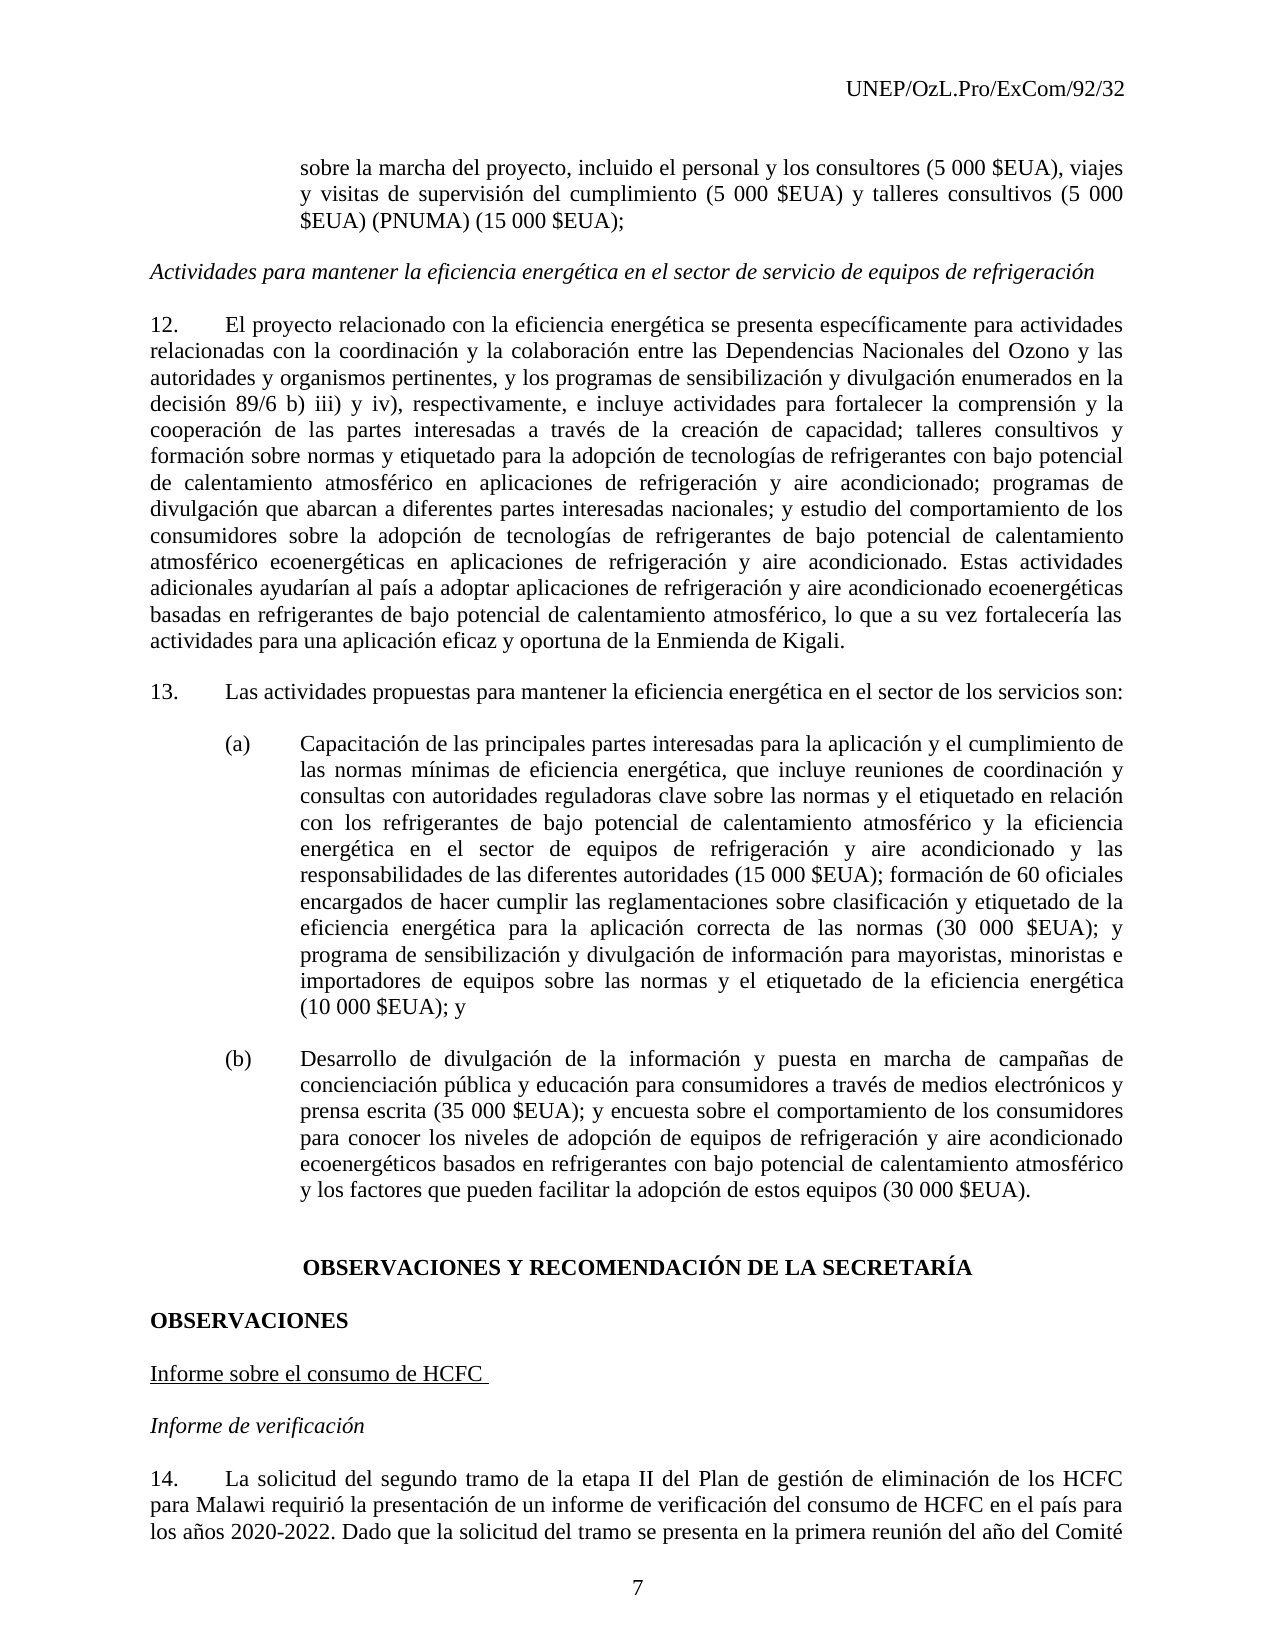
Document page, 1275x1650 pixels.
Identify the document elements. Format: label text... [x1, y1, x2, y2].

text Informe de verificación [150, 1412, 1125, 1439]
subtitle Capacitación de las principales partes interesadas para la aplicación y el cumplimiento de las normas mínimas de eficiencia energética, que incluye reuniones de coordinación y consultas con autoridades reguladoras clave sobre las normas y el etiquetado en relación con los refrigerantes de bajo potencial de calentamiento atmosférico y la eficiencia energética en el sector de equipos de refrigeración y aire acondicionado y las responsabilidades de las diferentes autoridades (15 000 $EUA); formación de 60 oficiales encargados de hacer cumplir las reglamentaciones sobre clasificación y etiquetado de la eficiencia energética para la aplicación correcta de las normas (30 000 $EUA); y programa de sensibilización y divulgación de información para mayoristas, minoristas e importadores de equipos sobre las normas y el etiquetado de la eficiencia energética (10 000 $EUA); y [225, 730, 1125, 1020]
text Informe sobre el consumo de HCFC [150, 1359, 1125, 1386]
text Actividades para mantener la eficiencia energética en el sector de servicio de equipos de refrigeración [150, 258, 1125, 284]
text OBSERVACIONES [150, 1307, 1125, 1333]
subtitle Desarrollo de divulgación de la información y puesta en marcha de campañas de concienciación pública y educación para consumidores a través de medios electrónicos y prensa escrita (35 000 $EUA); y encuesta sobre el comportamiento de los consumidores para conocer los niveles de adopción de equipos de refrigeración y aire acondicionado ecoenergéticos basados en refrigerantes con bajo potencial de calentamiento atmosférico y los factores que pueden facilitar la adopción de estos equipos (30 000 $EUA). [225, 1045, 1125, 1203]
subtitle El proyecto relacionado con la eficiencia energética se presenta específicamente para actividades relacionadas con la coordinación y la colaboración entre las Dependencias Nacionales del Ozono y las autoridades y organismos pertinentes, y los programas de sensibilización y divulgación enumerados en la decisión 89/6 b) iii) y iv), respectivamente, e incluye actividades para fortalecer la comprensión y la cooperación de las partes interesadas a través de la creación de capacidad; talleres consultivos y formación sobre normas y etiquetado para la adopción de tecnologías de refrigerantes con bajo potencial de calentamiento atmosférico en aplicaciones de refrigeración y aire acondicionado; programas de divulgación que abarcan a diferentes partes interesadas nacionales; y estudio del comportamiento de los consumidores sobre la adopción de tecnologías de refrigerantes de bajo potencial de calentamiento atmosférico ecoenergéticas en aplicaciones de refrigeración y aire acondicionado. Estas actividades adicionales ayudarían al país a adoptar aplicaciones de refrigeración y aire acondicionado ecoenergéticas basadas en refrigerantes de bajo potencial de calentamiento atmosférico, lo que a su vez fortalecería las actividades para una aplicación eficaz y oportuna de la Enmienda de Kigali. [150, 311, 1125, 653]
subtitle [225, 154, 1125, 233]
text OBSERVACIONES Y RECOMENDACIÓN DE LA SECRETARÍA [150, 1254, 1125, 1281]
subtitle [150, 1465, 1125, 1544]
subtitle Las actividades propuestas para mantener la eficiencia energética en el sector de los servicios son: [150, 678, 1125, 705]
